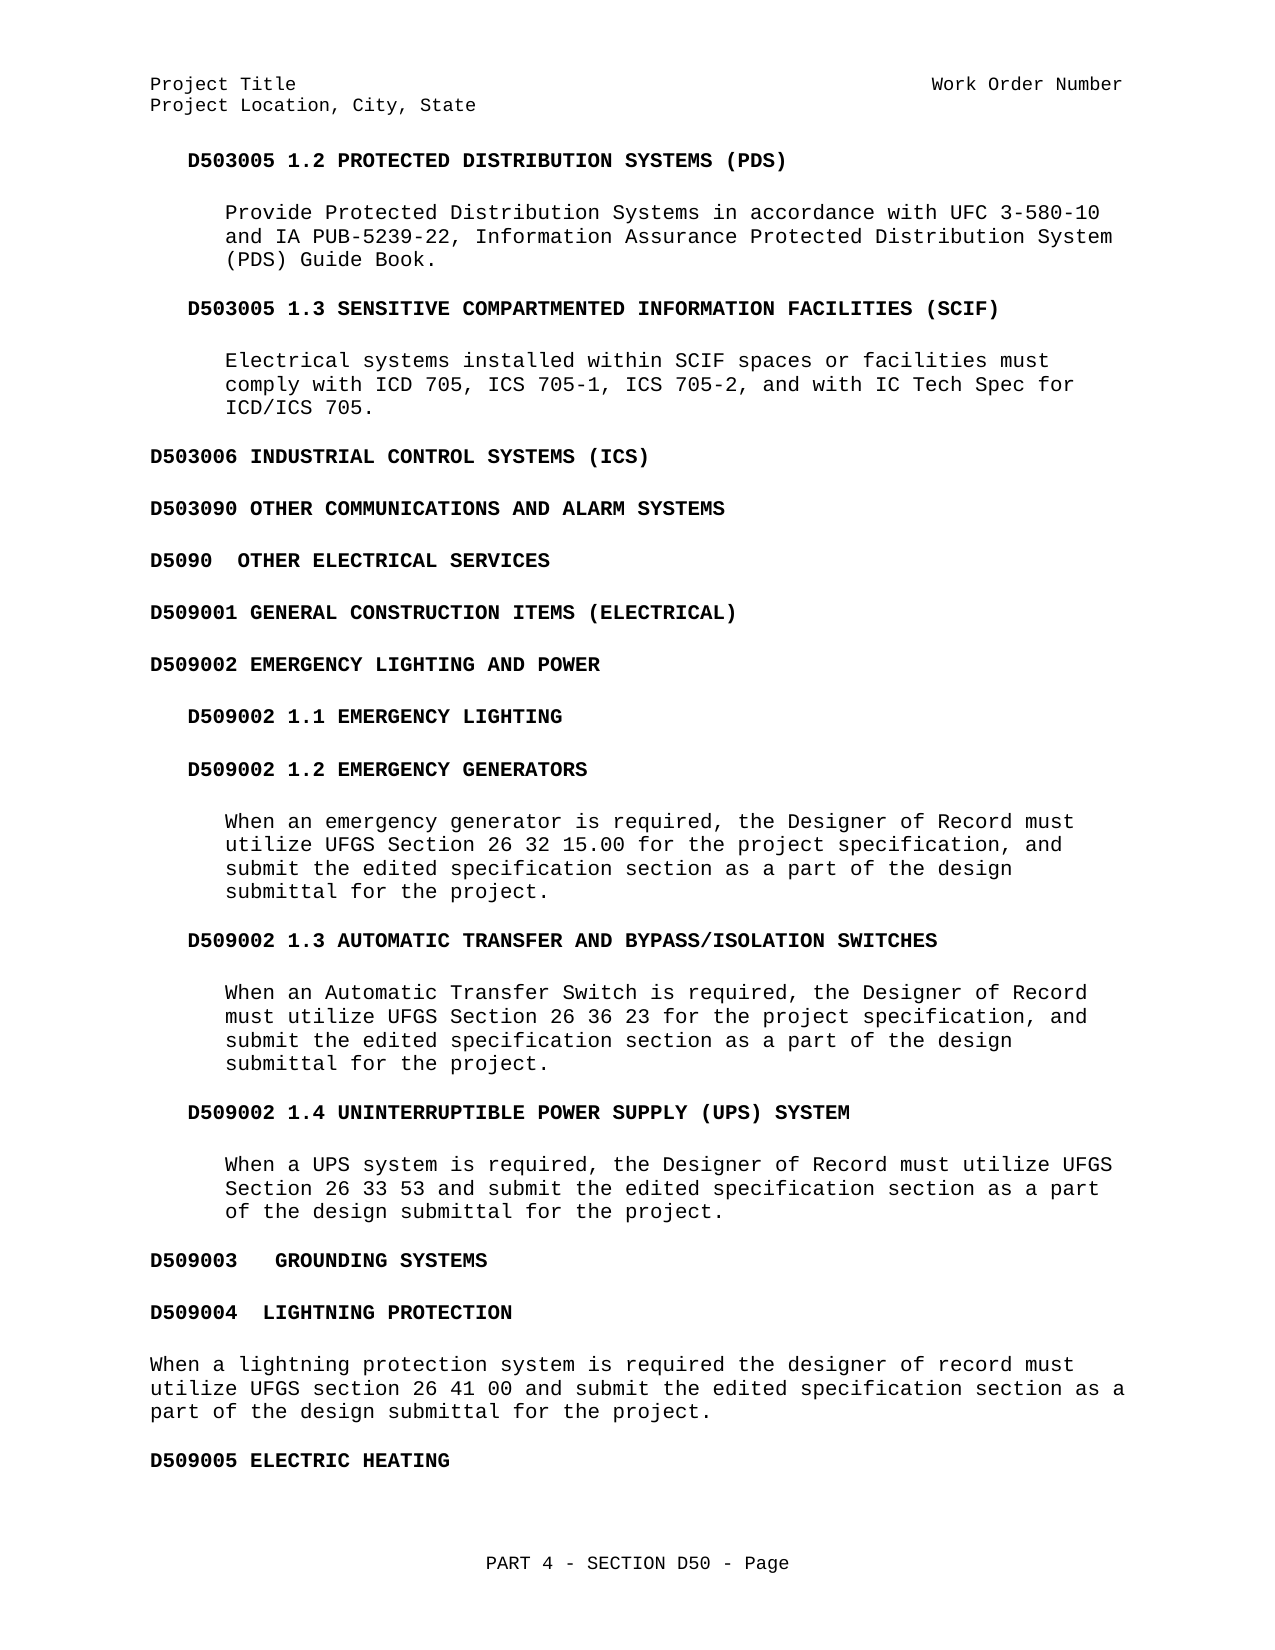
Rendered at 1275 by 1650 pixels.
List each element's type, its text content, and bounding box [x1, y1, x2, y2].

text When a lightning protection system is required the designer of record must utilize UFGS section 26 41 00 and submit the edited specification section as a part of the design submittal for the project. [150, 1354, 1125, 1425]
text D509004 LIGHTNING PROTECTION [150, 1302, 1125, 1326]
text D503005 1.2 PROTECTED DISTRIBUTION SYSTEMS (PDS) [150, 150, 1125, 174]
text When an Automatic Transfer Switch is required, the Designer of Record must utilize UFGS Section 26 36 23 for the project specification, and submit the edited specification section as a part of the design submittal for the project. [225, 982, 1125, 1077]
text D5090 OTHER ELECTRICAL SERVICES [150, 550, 1125, 574]
text D509003 GROUNDING SYSTEMS [150, 1250, 1125, 1273]
text D509002 1.3 AUTOMATIC TRANSFER AND BYPASS/ISOLATION SWITCHES [150, 930, 1125, 954]
text D503090 OTHER COMMUNICATIONS AND ALARM SYSTEMS [150, 498, 1125, 522]
text D509002 1.2 EMERGENCY GENERATORS [150, 758, 1125, 782]
text D509002 1.4 UNINTERRUPTIBLE POWER SUPPLY (UPS) SYSTEM [150, 1102, 1125, 1126]
text When a UPS system is required, the Designer of Record must utilize UFGS Section 26 33 53 and submit the edited specification section as a part of the design submittal for the project. [225, 1154, 1125, 1225]
text When an emergency generator is required, the Designer of Record must utilize UFGS Section 26 32 15.00 for the project specification, and submit the edited specification section as a part of the design submittal for the project. [225, 811, 1125, 905]
text D503006 INDUSTRIAL CONTROL SYSTEMS (ICS) [150, 446, 1125, 470]
text Electrical systems installed within SCIF spaces or facilities must comply with ICD 705, ICS 705-1, ICS 705-2, and with IC Tech Spec for ICD/ICS 705. [225, 350, 1125, 421]
text D509002 1.1 EMERGENCY LIGHTING [150, 706, 1125, 730]
text D509005 ELECTRIC HEATING [150, 1450, 1125, 1474]
text D509001 GENERAL CONSTRUCTION ITEMS (ELECTRICAL) [150, 602, 1125, 626]
text D503005 1.3 SENSITIVE COMPARTMENTED INFORMATION FACILITIES (SCIF) [150, 298, 1125, 322]
text D509002 EMERGENCY LIGHTING AND POWER [150, 654, 1125, 678]
text Provide Protected Distribution Systems in accordance with UFC 3-580-10 and IA PUB-5239-22, Information Assurance Protected Distribution System (PDS) Guide Book. [225, 202, 1125, 273]
